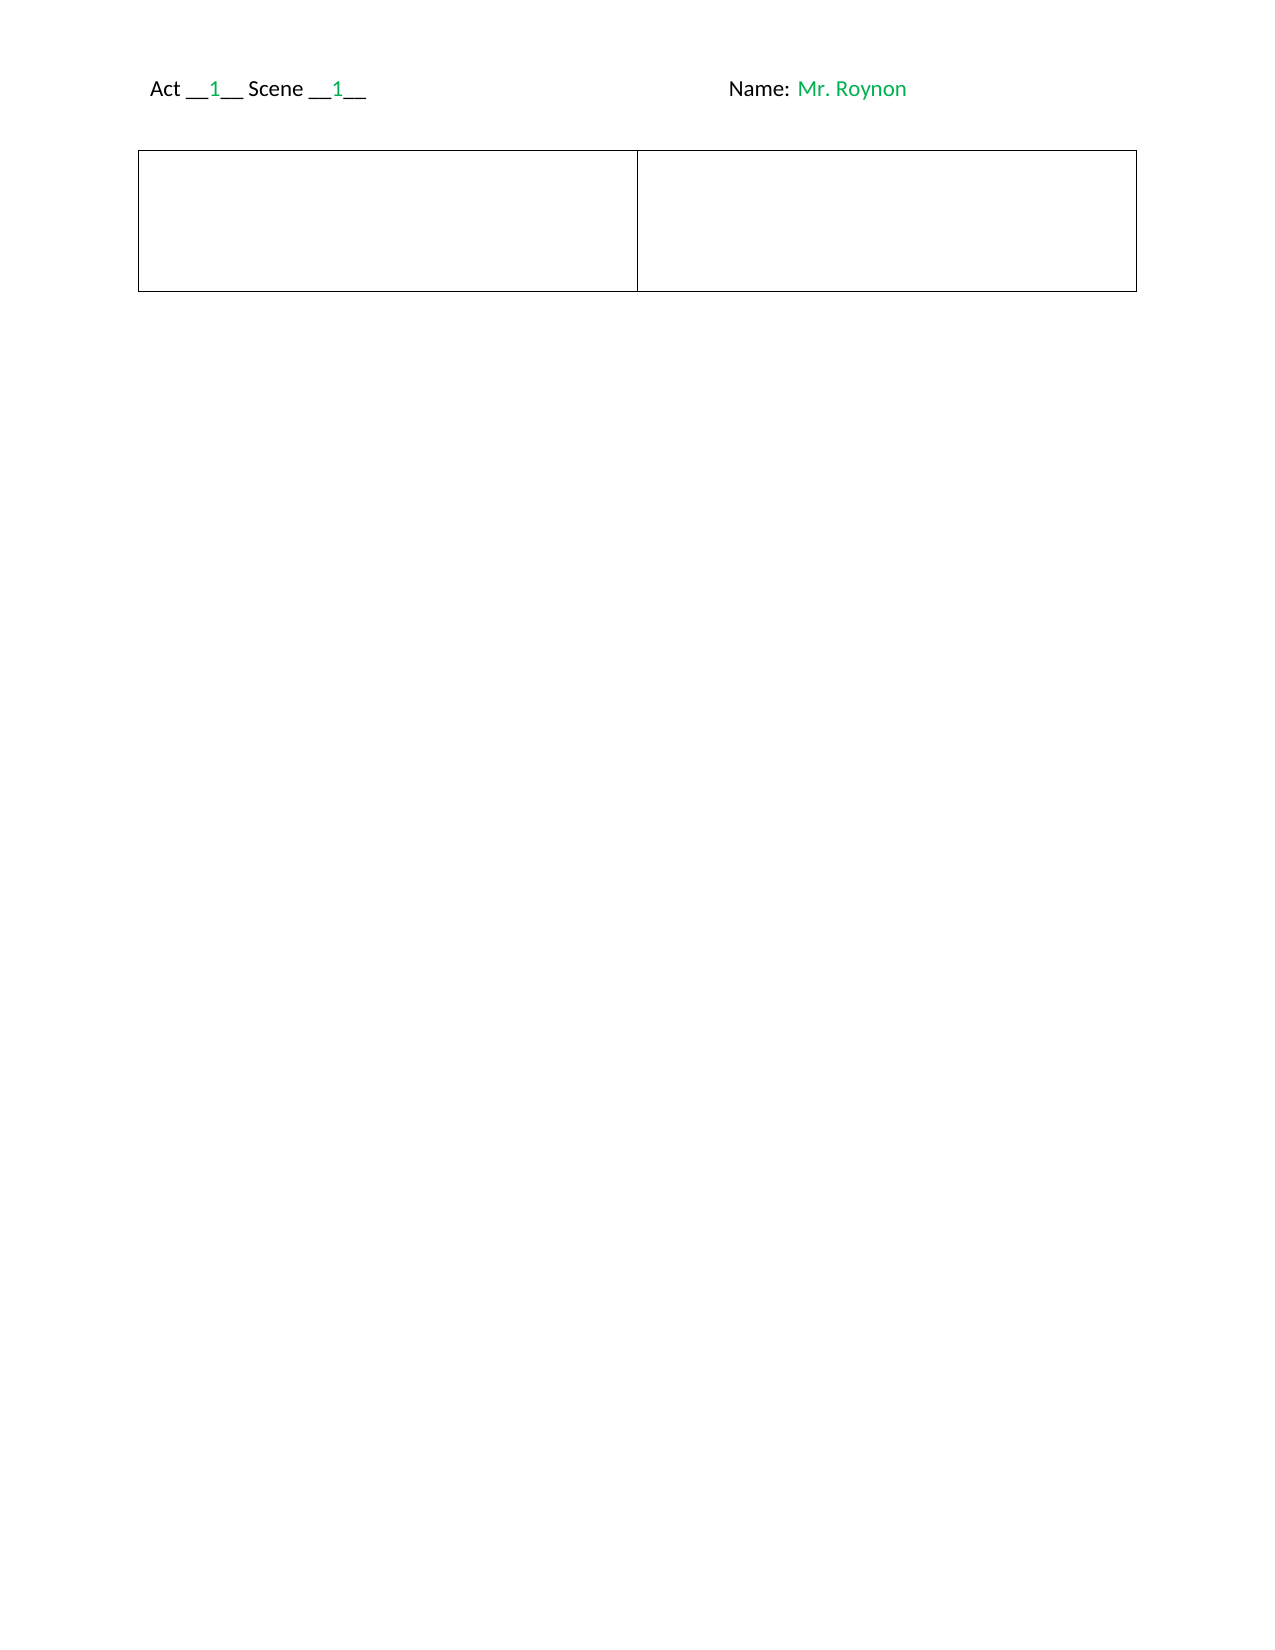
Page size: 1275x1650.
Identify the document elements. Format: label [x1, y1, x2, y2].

table_cell [139, 151, 637, 291]
table_cell [638, 151, 1136, 291]
